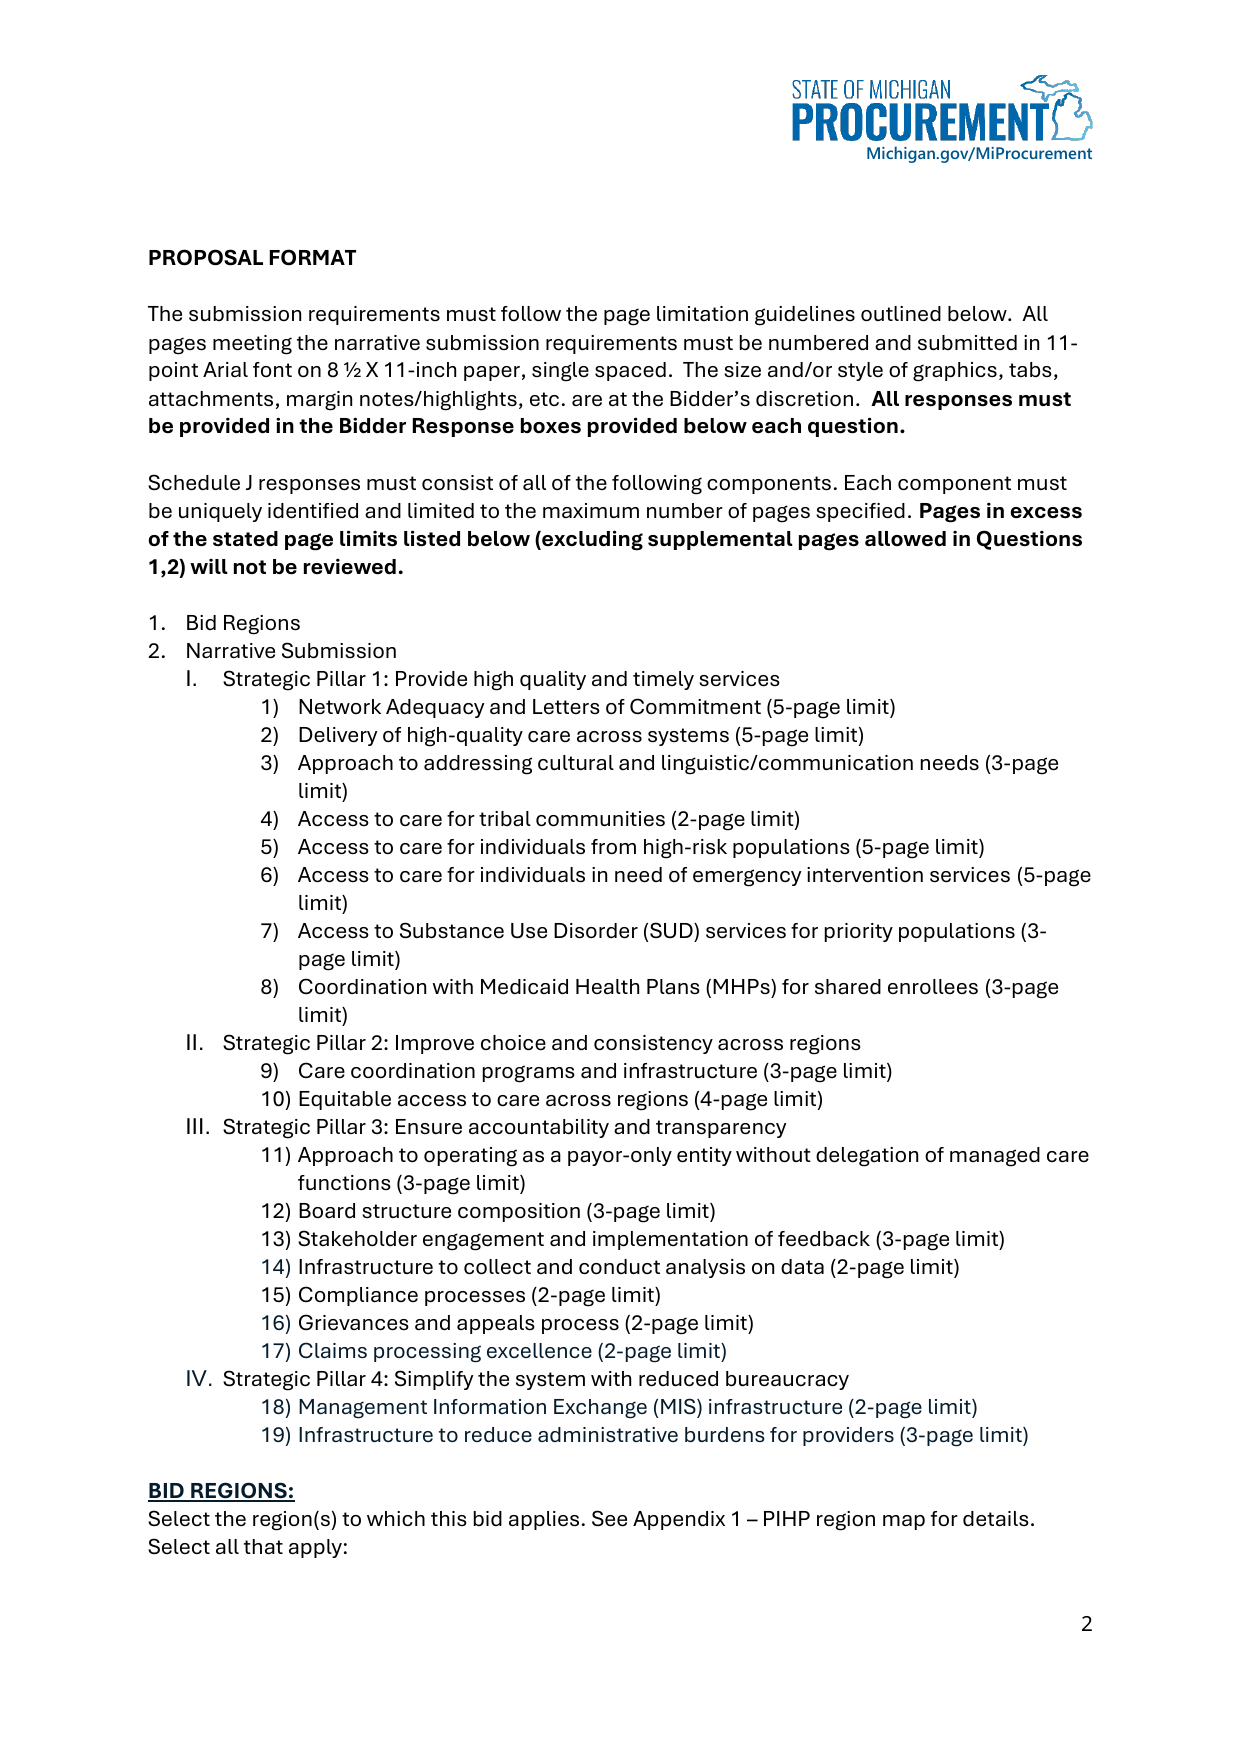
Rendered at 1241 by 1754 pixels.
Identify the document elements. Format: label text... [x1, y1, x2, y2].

list Coordination with Medicaid Health Plans (MHPs) for shared enrollees (3-page limit) [260, 973, 1093, 1029]
text BID REGIONS: [148, 1477, 1093, 1505]
list Access to Substance Use Disorder (SUD) services for priority populations (3-page limit) [260, 917, 1093, 973]
list Board structure composition (3-page limit) [260, 1197, 1093, 1225]
list Stakeholder engagement and implementation of feedback (3-page limit) [260, 1225, 1093, 1253]
list Claims processing excellence (2-page limit) [260, 1337, 1093, 1365]
list Strategic Pillar 3: Ensure accountability and transparency [185, 1113, 1093, 1141]
list Management Information Exchange (MIS) infrastructure (2-page limit) [260, 1393, 1093, 1421]
list Care coordination programs and infrastructure (3-page limit) [260, 1057, 1093, 1085]
text PROPOSAL FORMAT [148, 244, 1093, 272]
list Grievances and appeals process (2-page limit) [260, 1309, 1093, 1337]
text The submission requirements must follow the page limitation guidelines outlined below. All pages meeting the narrative submission requirements must be numbered and submitted in 11-point Arial font on 8 ½ X 11-inch paper, single spaced. The size and/or style of graphics, tabs, attachments, margin notes/highlights, etc. are at the Bidder’s discretion. All responses must be provided in the Bidder Response boxes provided below each question. [148, 300, 1093, 440]
list Infrastructure to collect and conduct analysis on data (2-page limit) [260, 1253, 1093, 1281]
picture [792, 75, 1093, 141]
list Strategic Pillar 2: Improve choice and consistency across regions [185, 1029, 1093, 1057]
text Schedule J responses must consist of all of the following components. Each component must be uniquely identified and limited to the maximum number of pages specified. Pages in excess of the stated page limits listed below (excluding supplemental pages allowed in Questions 1,2) will not be reviewed. [148, 468, 1093, 581]
list Approach to operating as a payor-only entity without delegation of managed care functions (3-page limit) [260, 1141, 1093, 1197]
text Select the region(s) to which this bid applies. See Appendix 1 – PIHP region map for details. Select all that apply: [148, 1505, 1093, 1561]
list Access to care for tribal communities (2-page limit) [260, 805, 1093, 833]
list Equitable access to care across regions (4-page limit) [260, 1085, 1093, 1113]
list Infrastructure to reduce administrative burdens for providers (3-page limit) [260, 1421, 1093, 1449]
list Narrative Submission [148, 637, 1093, 664]
list Access to care for individuals in need of emergency intervention services (5-page limit) [260, 861, 1093, 917]
list Approach to addressing cultural and linguistic/communication needs (3-page limit) [260, 749, 1093, 805]
list Compliance processes (2-page limit) [260, 1281, 1093, 1309]
list Access to care for individuals from high-risk populations (5-page limit) [260, 833, 1093, 861]
list Strategic Pillar 1: Provide high quality and timely services [185, 664, 1093, 693]
list Bid Regions [148, 608, 1093, 637]
list Strategic Pillar 4: Simplify the system with reduced bureaucracy [185, 1365, 1093, 1393]
list Network Adequacy and Letters of Commitment (5-page limit) [260, 693, 1093, 721]
list Delivery of high-quality care across systems (5-page limit) [260, 721, 1093, 749]
